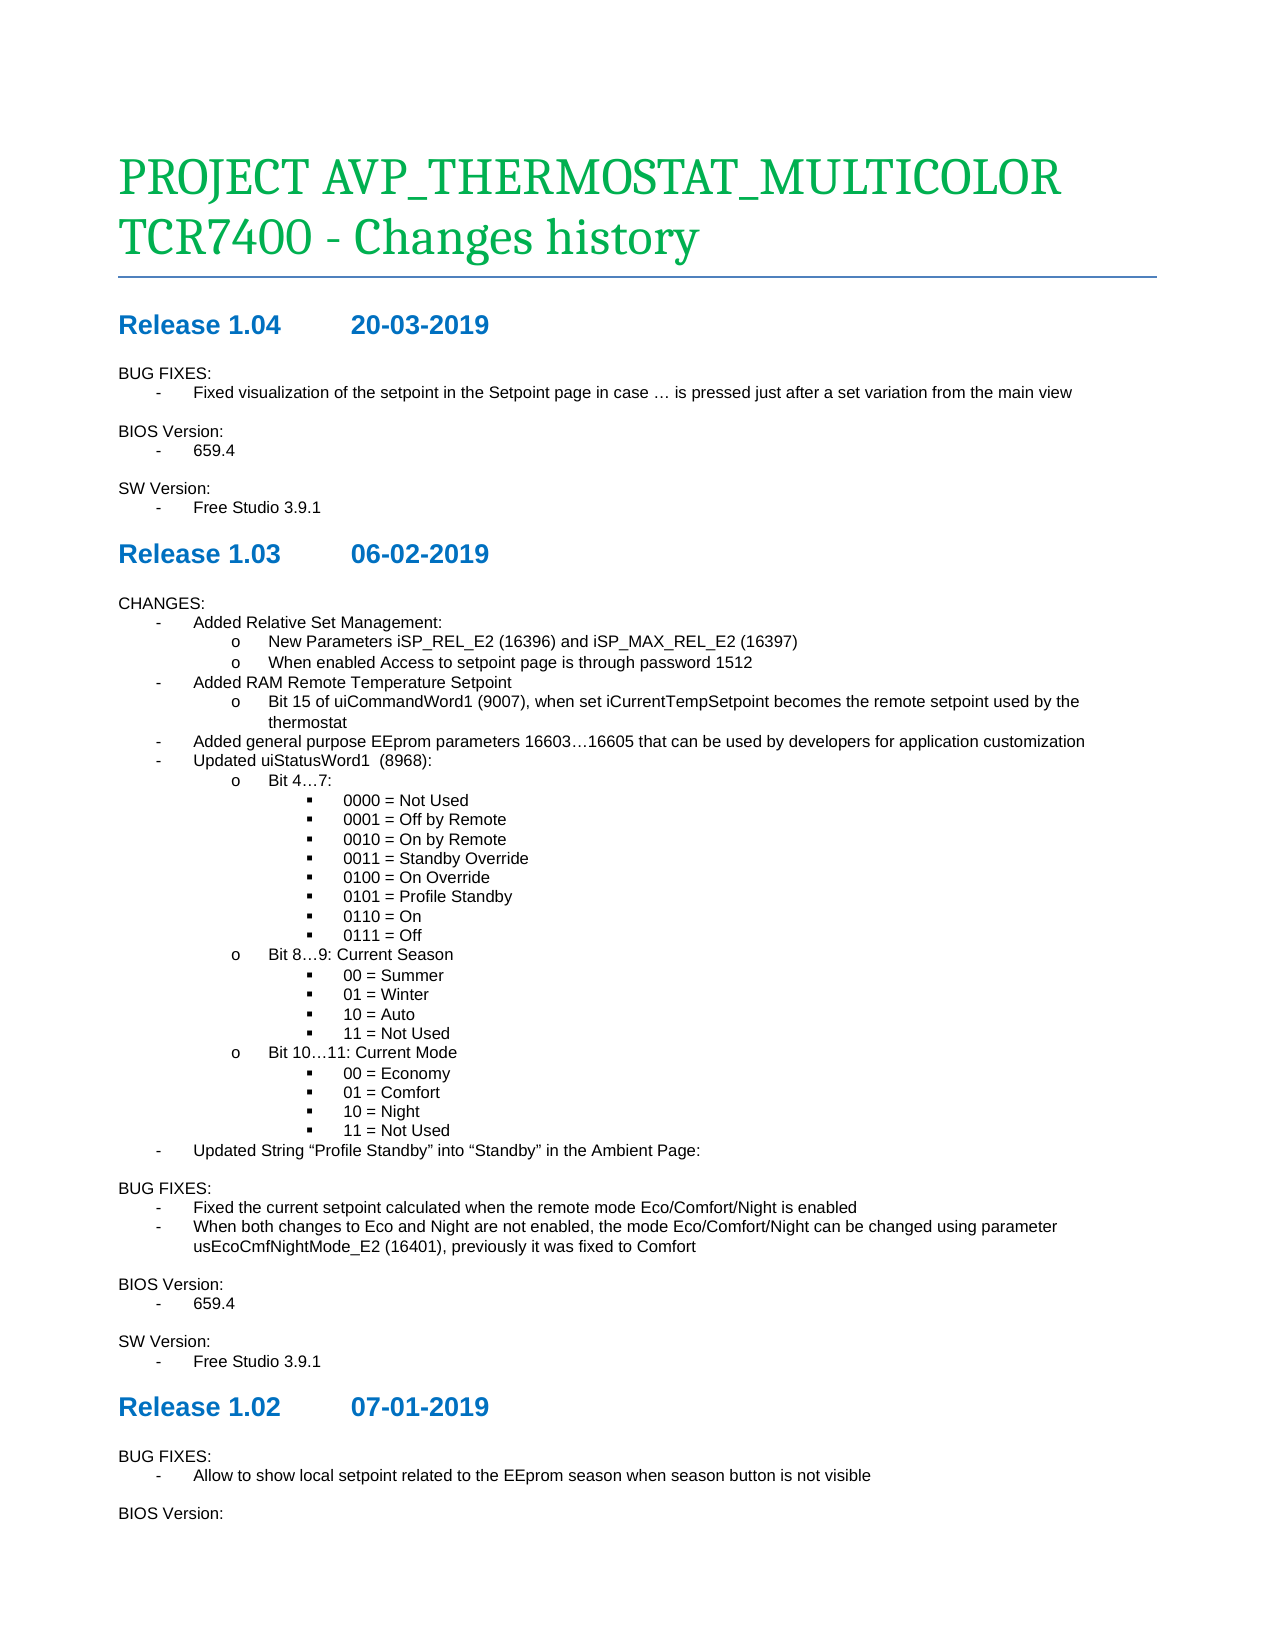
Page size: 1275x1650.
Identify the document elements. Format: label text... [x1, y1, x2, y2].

list Free Studio 3.9.1 [156, 1351, 1157, 1371]
list 10 = Night [306, 1102, 1157, 1121]
text SW Version: [118, 479, 1157, 498]
list 0011 = Standby Override [306, 849, 1157, 868]
list 0110 = On [306, 907, 1157, 926]
list New Parameters iSP_REL_E2 (16396) and iSP_MAX_REL_E2 (16397) [231, 632, 1157, 652]
text CHANGES: [118, 593, 1157, 613]
text BUG FIXES: [118, 364, 1157, 383]
list Bit 8…9: Current Season [231, 945, 1157, 966]
list 0111 = Off [306, 926, 1157, 945]
list When both changes to Eco and Night are not enabled, the mode Eco/Comfort/Night can be changed using parameter usEcoCmfNightMode_E2 (16401), previously it was fixed to Comfort [156, 1217, 1157, 1256]
list 0001 = Off by Remote [306, 810, 1157, 829]
list 00 = Economy [306, 1063, 1157, 1083]
subtitle Release 1.02 07-01-2019 [118, 1391, 1157, 1423]
list 10 = Auto [306, 1004, 1157, 1023]
text SW Version: [118, 1332, 1157, 1351]
list Updated String “Profile Standby” into “Standby” in the Ambient Page: [156, 1141, 1157, 1160]
list Fixed visualization of the setpoint in the Setpoint page in case … is pressed just after a set variation from the main view [156, 383, 1157, 402]
list Added general purpose EEprom parameters 16603…16605 that can be used by developers for application customization [156, 732, 1157, 751]
list 0101 = Profile Standby [306, 887, 1157, 907]
list 659.4 [156, 1294, 1157, 1313]
list 01 = Winter [306, 985, 1157, 1004]
list 659.4 [156, 441, 1157, 460]
text BUG FIXES: [118, 1446, 1157, 1466]
list 01 = Comfort [306, 1083, 1157, 1102]
list 11 = Not Used [306, 1023, 1157, 1043]
title PROJECT AVP_THERMOSTAT_MULTICOLOR [118, 148, 1157, 207]
list Free Studio 3.9.1 [156, 498, 1157, 517]
subtitle Release 1.04 20-03-2019 [118, 309, 1157, 340]
list Bit 15 of uiCommandWord1 (9007), when set iCurrentTempSetpoint becomes the remote setpoint used by the thermostat [231, 692, 1157, 732]
list 0100 = On Override [306, 868, 1157, 887]
list 0000 = Not Used [306, 791, 1157, 810]
list Added Relative Set Management: [156, 613, 1157, 632]
list 00 = Summer [306, 966, 1157, 985]
list Updated uiStatusWord1 (8968): [156, 751, 1157, 770]
text BUG FIXES: [118, 1179, 1157, 1198]
list Bit 10…11: Current Mode [231, 1043, 1157, 1063]
list Added RAM Remote Temperature Setpoint [156, 673, 1157, 692]
text BIOS Version: [118, 1275, 1157, 1294]
list Bit 4…7: [231, 770, 1157, 791]
list Allow to show local setpoint related to the EEprom season when season button is not visible [156, 1466, 1157, 1485]
list When enabled Access to setpoint page is through password 1512 [231, 652, 1157, 673]
list 0010 = On by Remote [306, 829, 1157, 849]
subtitle Release 1.03 06-02-2019 [118, 538, 1157, 569]
text BIOS Version: [118, 422, 1157, 441]
title TCR7400 - Changes history [118, 207, 1157, 276]
list 11 = Not Used [306, 1121, 1157, 1141]
list Fixed the current setpoint calculated when the remote mode Eco/Comfort/Night is enabled [156, 1198, 1157, 1217]
text BIOS Version: [118, 1504, 1157, 1523]
